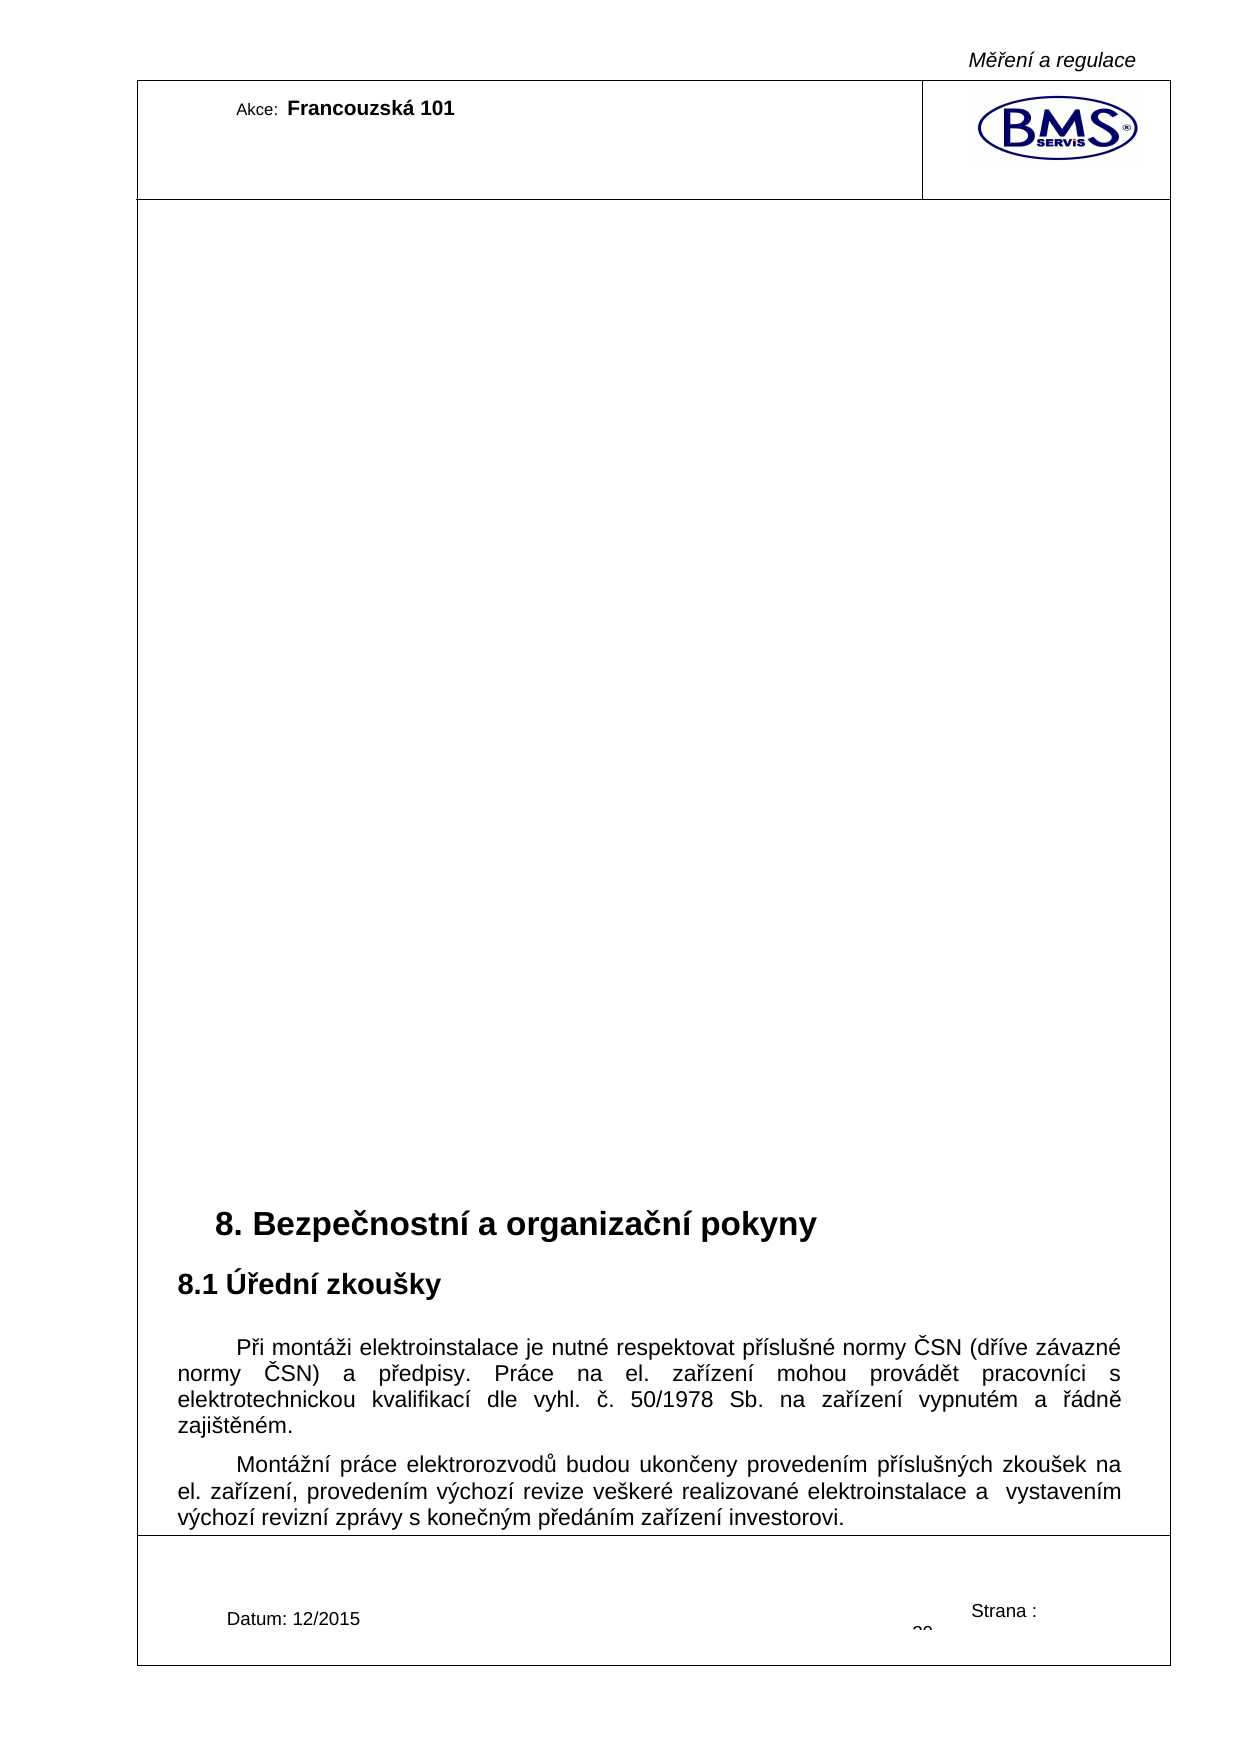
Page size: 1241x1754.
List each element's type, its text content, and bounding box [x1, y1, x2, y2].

subtitle 8.1 Úřední zkoušky [177, 1267, 1122, 1301]
subtitle Bezpečnostní a organizační pokyny [215, 1204, 1122, 1242]
text Při montáži elektroinstalace je nutné respektovat příslušné normy ČSN (dříve závazné normy ČSN) a předpisy. Práce na el. zařízení mohou provádět pracovníci s elektrotechnickou kvalifikací dle vyhl. č. 50/1978 Sb. na zařízení vypnutém a řádně zajištěném. [177, 1333, 1122, 1439]
picture [973, 86, 1142, 168]
text Montážní práce elektrorozvodů budou ukončeny provedením příslušných zkoušek na el. zařízení, provedením výchozí revize veškeré realizované elektroinstalace a vystavením výchozí revizní zprávy s konečným předáním zařízení investorovi. [177, 1451, 1122, 1530]
